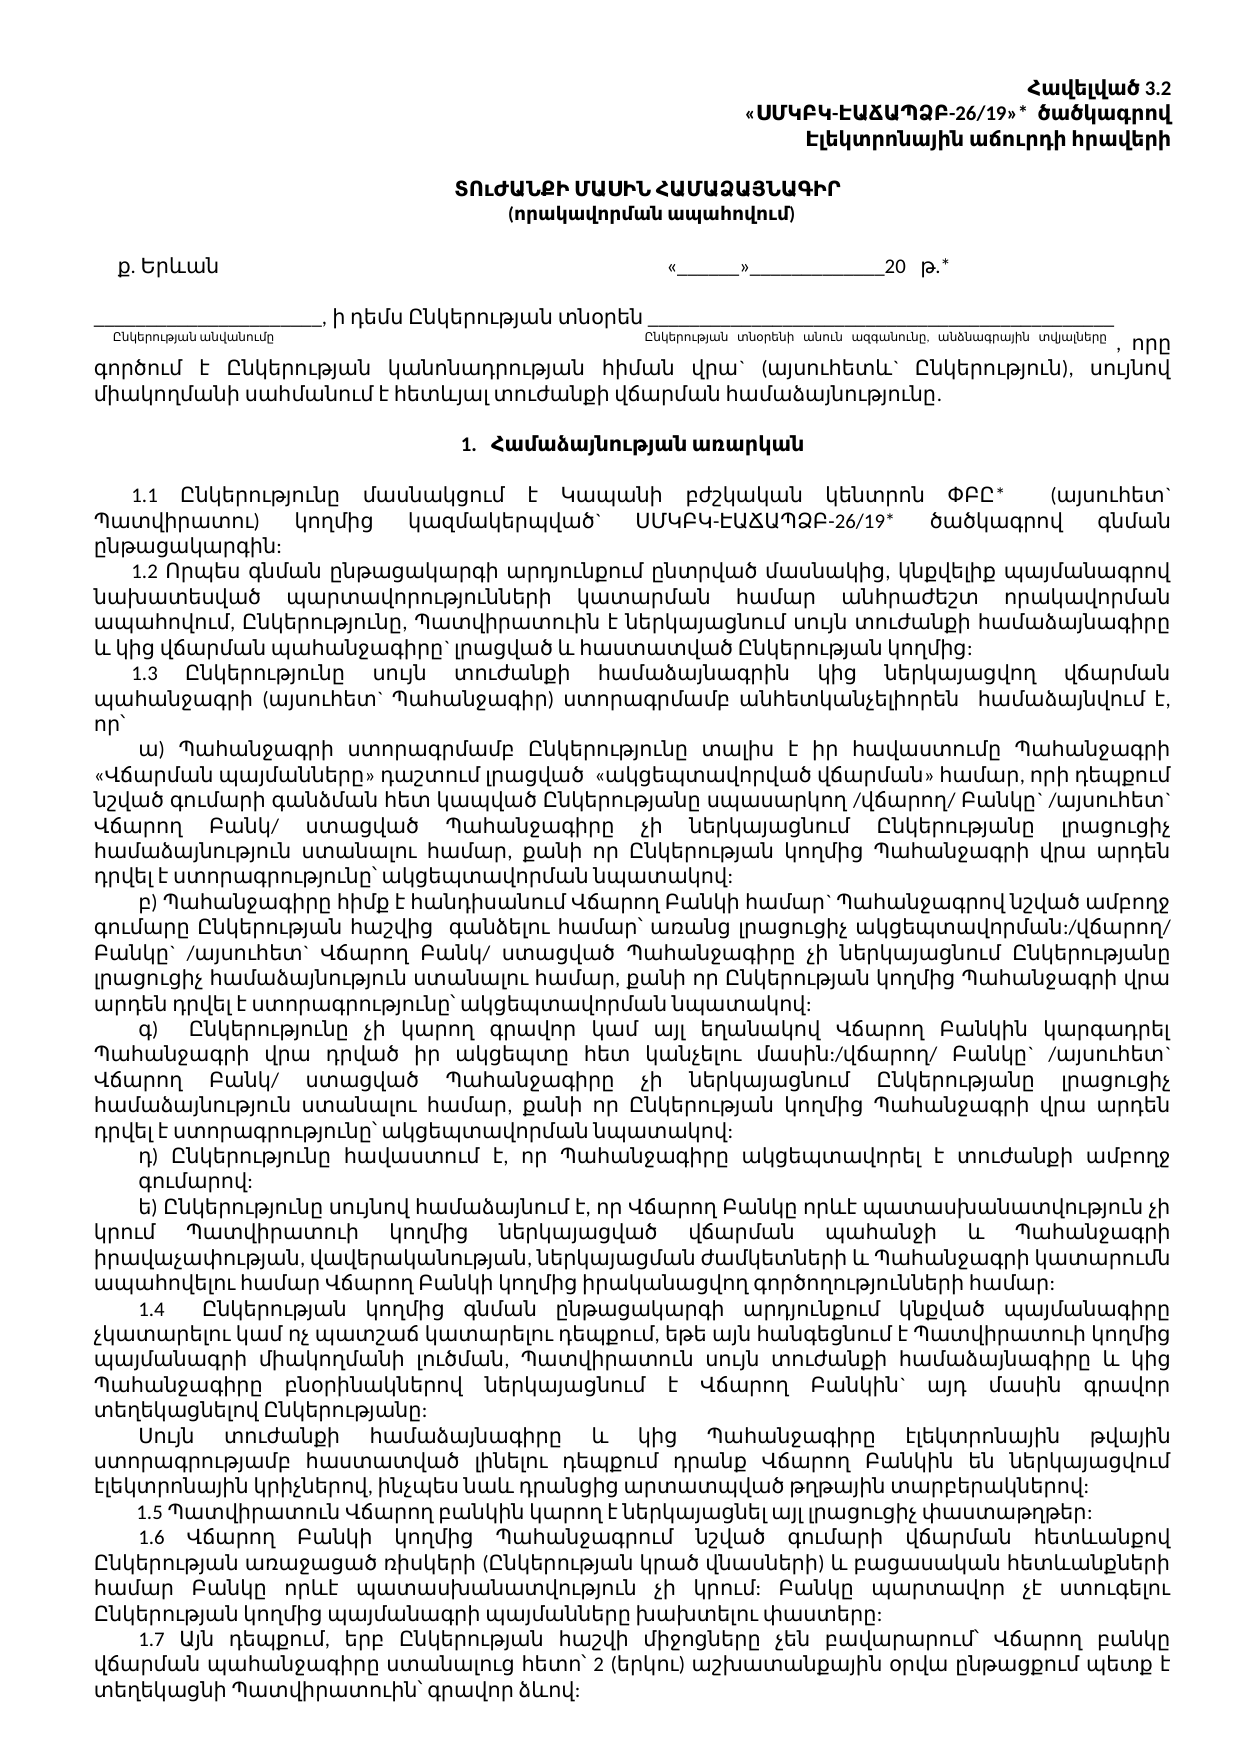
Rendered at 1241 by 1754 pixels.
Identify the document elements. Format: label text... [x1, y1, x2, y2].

text ա) Պահանջագրի ստորագրմամբ Ընկերությունը տալիս է իր հավաստումը Պահանջագրի «Վճարման պայմանները» դաշտում լրացված «ակցեպտավորված վճարման» համար, որի դեպքում նշված գումարի գանձման հետ կապված Ընկերությանը սպասարկող /վճարող/ Բանկը` /այսուհետ` Վճարող Բանկ/ ստացված Պահանջագիրը չի ներկայացնում Ընկերությանը լրացուցիչ համաձայնություն ստանալու համար, քանի որ Ընկերության կողմից Պահանջագրի վրա արդեն դրվել է ստորագրությունը՝ ակցեպտավորման նպատակով: [94, 737, 1171, 889]
text «ՍՄԿԲԿ-ԷԱՃԱՊՁԲ-26/19»* ծածկագրով [94, 100, 1171, 126]
text (որակավորման ապահովում) [94, 202, 1171, 225]
text Սույն տուժանքի համաձայնագիրը և կից Պահանջագիրը էլեկտրոնային թվային ստորագրությամբ հաստատված լինելու դեպքում դրանք Վճարող Բանկին են ներկայացվում էլեկտրոնային կրիչներով, ինչպես նաև դրանցից արտատպված թղթային տարբերակներով: [94, 1423, 1171, 1499]
text Հավելված 3.2 [94, 75, 1171, 100]
text 1.4 Ընկերության կողմից գնման ընթացակարգի արդյունքում կնքված պայմանագիրը չկատարելու կամ ոչ պատշաճ կատարելու դեպքում, եթե այն հանգեցնում է Պատվիրատուի կողմից պայմանագրի միակողմանի լուծման, Պատվիրատուն սույն տուժանքի համաձայնագիրը և կից Պահանջագիրը բնօրինակներով ներկայացնում է Վճարող Բանկին` այդ մասին գրավոր տեղեկացնելով Ընկերությանը: [94, 1296, 1171, 1423]
text բ) Պահանջագիրը հիմք է հանդիսանում Վճարող Բանկի համար` Պահանջագրով նշված ամբողջ գումարը Ընկերության հաշվից գանձելու համար՝ առանց լրացուցիչ ակցեպտավորման:/վճարող/ Բանկը` /այսուհետ` Վճարող Բանկ/ ստացված Պահանջագիրը չի ներկայացնում Ընկերությանը լրացուցիչ համաձայնություն ստանալու համար, քանի որ Ընկերության կողմից Պահանջագրի վրա արդեն դրվել է ստորագրությունը՝ ակցեպտավորման նպատակով: [94, 889, 1171, 1016]
text 1.2 Որպես գնման ընթացակարգի արդյունքում ընտրված մասնակից, կնքվելիք պայմանագրով նախատեսված պարտավորությունների կատարման համար անհրաժեշտ որակավորման ապահովում, Ընկերությունը, Պատվիրատուին է ներկայացնում սույն տուժանքի համաձայնագիրը և կից վճարման պահանջագիրը` լրացված և հաստատված Ընկերության կողմից: [94, 559, 1171, 660]
text 1.6 Վճարող Բանկի կողմից Պահանջագրում նշված գումարի վճարման հետևանքով Ընկերության առաջացած ռիսկերի (Ընկերության կրած վնասների) և բացասական հետևանքների համար Բանկը որևէ պատասխանատվություն չի կրում: Բանկը պարտավոր չէ ստուգելու Ընկերության կողմից պայմանագրի պայմանները խախտելու փաստերը: [94, 1524, 1171, 1626]
text Էլեկտրոնային աճուրդի հրավերի [94, 126, 1171, 151]
text գ) Ընկերությունը չի կարող գրավոր կամ այլ եղանակով Վճարող Բանկին կարգադրել Պահանջագրի վրա դրված իր ակցեպտը հետ կանչելու մասին:/վճարող/ Բանկը` /այսուհետ` Վճարող Բանկ/ ստացված Պահանջագիրը չի ներկայացնում Ընկերությանը լրացուցիչ համաձայնություն ստանալու համար, քանի որ Ընկերության կողմից Պահանջագրի վրա արդեն դրվել է ստորագրությունը՝ ակցեպտավորման նպատակով: [94, 1016, 1171, 1143]
text դ) Ընկերությունը հավաստում է, որ Պահանջագիրը ակցեպտավորել է տուժանքի ամբողջ գումարով: [138, 1143, 1171, 1194]
text 1.1 Ընկերությունը մասնակցում է Կապանի բժշկական կենտրոն ՓԲԸ* (այսուհետ` Պատվիրատու) կողմից կազմակերպված` ՍՄԿԲԿ-ԷԱՃԱՊՁԲ-26/19* ծածկագրով գնման ընթացակարգին: [94, 482, 1171, 559]
text Ընկերության անվանումը Ընկերության տնօրենի անուն ազգանունը, անձնագրային տվյալները , որը գործում է Ընկերության կանոնադրության հիման վրա` (այսուհետև` Ընկերություն), սույնով միակողմանի սահմանում է հետևյալ տուժանքի վճարման համաձայնությունը. [94, 330, 1171, 406]
text 1. Համաձայնության առարկան [94, 432, 1171, 457]
text ______________________, ի դեմս Ընկերության տնօրեն _____________________________________________ [94, 304, 1171, 330]
text ՏՈւԺԱՆՔԻ ՄԱՍԻՆ ՀԱՄԱՁԱՅՆԱԳԻՐ [94, 177, 1171, 202]
text 1.7 Այն դեպքում, երբ Ընկերության հաշվի միջոցները չեն բավարարում՝ Վճարող բանկը վճարման պահանջագիրը ստանալուց հետո՝ 2 (երկու) աշխատանքային օրվա ընթացքում պետք է տեղեկացնի Պատվիրատուին՝ գրավոր ձևով: [94, 1626, 1171, 1702]
text ք. Երևան «______»_____________20 թ.* [94, 254, 1171, 279]
text 1.3 Ընկերությունը սույն տուժանքի համաձայնագրին կից ներկայացվող վճարման պահանջագրի (այսուհետ` Պահանջագիր) ստորագրմամբ անհետկանչելիորեն համաձայնվում է, որ՝ [94, 660, 1171, 737]
text ե) Ընկերությունը սույնով համաձայնում է, որ Վճարող Բանկը որևէ պատասխանատվություն չի կրում Պատվիրատուի կողմից ներկայացված վճարման պահանջի և Պահանջագրի իրավաչափության, վավերականության, ներկայացման ժամկետների և Պահանջագրի կատարումն ապահովելու համար Վճարող Բանկի կողմից իրականացվող գործողությունների համար: [94, 1194, 1171, 1296]
text 1.5 Պատվիրատուն Վճարող բանկին կարող է ներկայացնել այլ լրացուցիչ փաստաթղթեր: [94, 1499, 1171, 1524]
